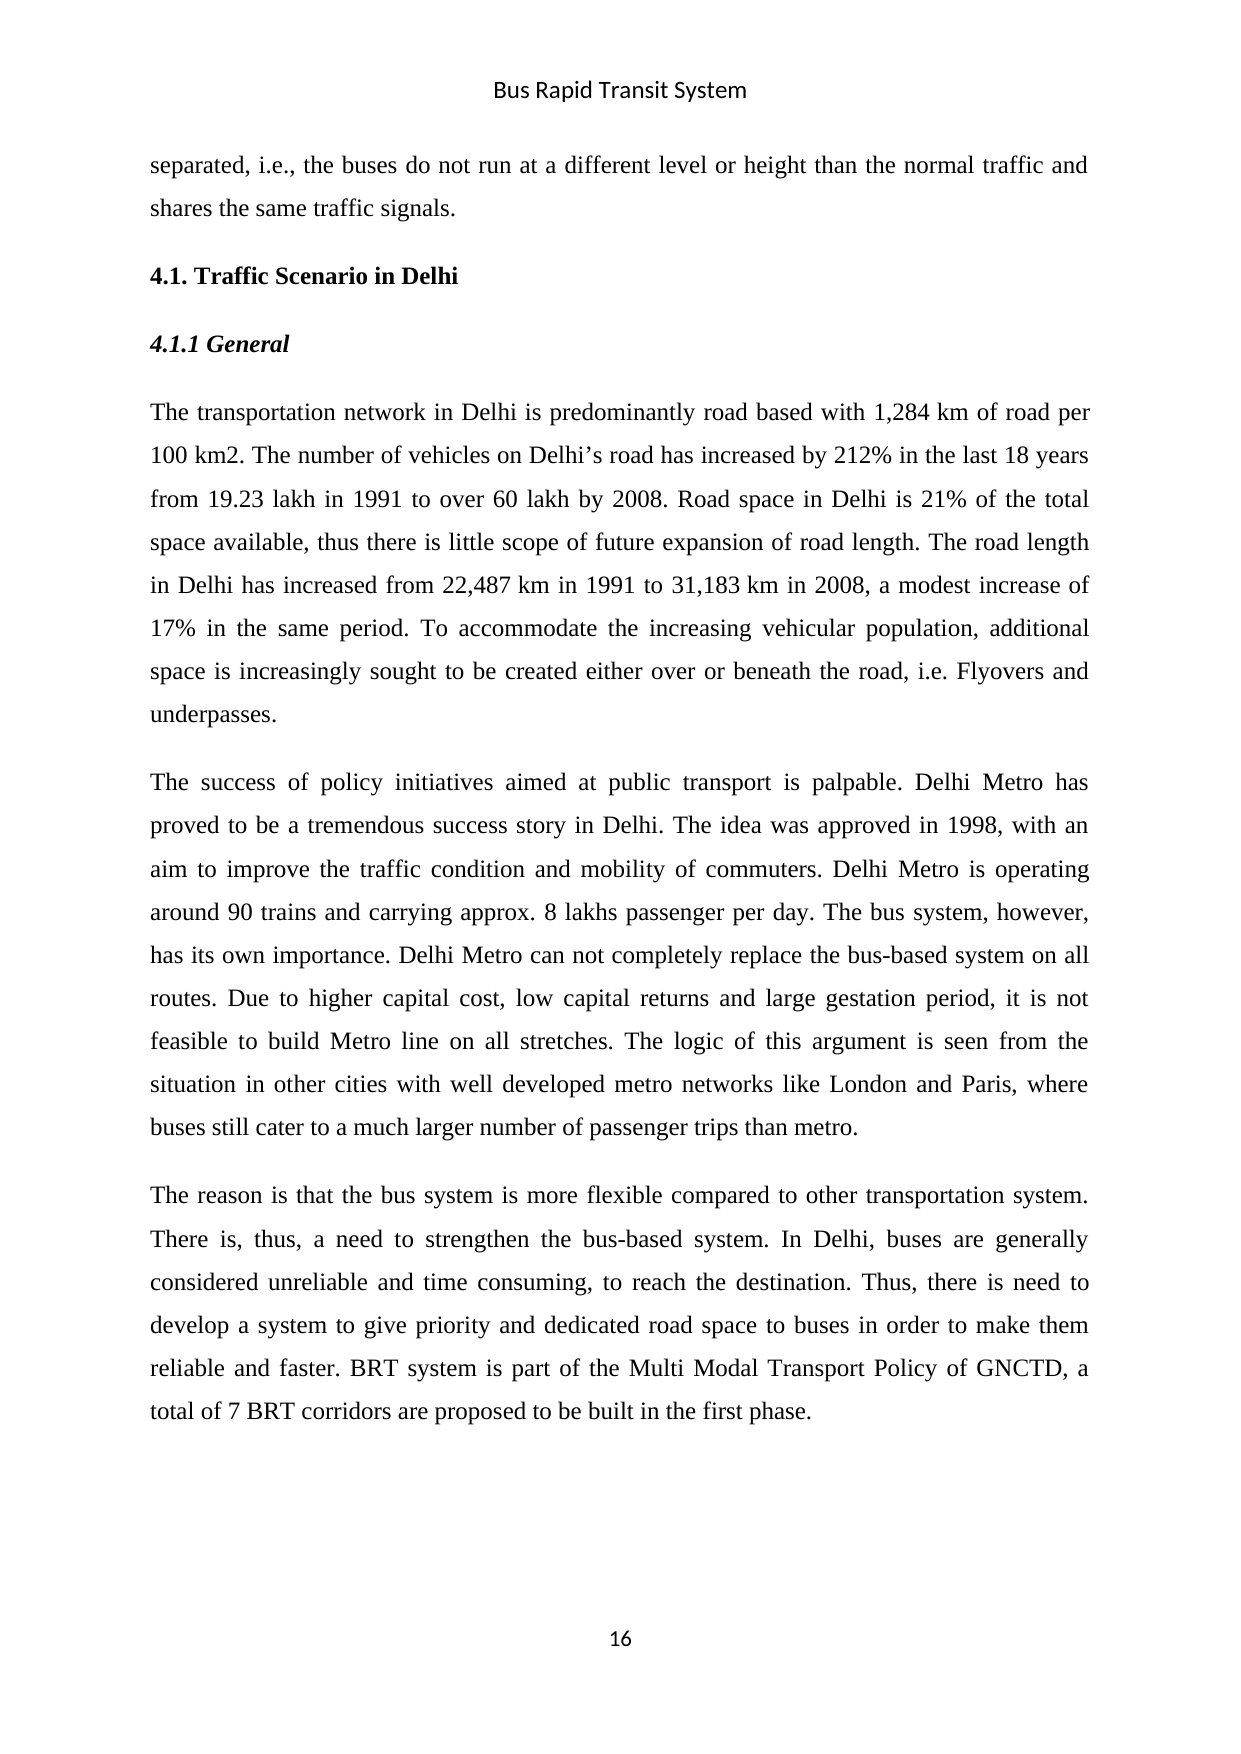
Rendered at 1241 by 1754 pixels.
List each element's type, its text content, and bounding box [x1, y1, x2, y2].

text 4.1.1 General [150, 329, 1090, 358]
text The success of policy initiatives aimed at public transport is palpable. Delhi Metro has proved to be a tremendous success story in Delhi. The idea was approved in 1998, with an aim to improve the traffic condition and mobility of commuters. Delhi Metro is operating around 90 trains and carrying approx. 8 lakhs passenger per day. The bus system, however, has its own importance. Delhi Metro can not completely replace the bus-based system on all routes. Due to higher capital cost, low capital returns and large gestation period, it is not feasible to build Metro line on all stretches. The logic of this argument is seen from the situation in other cities with well developed metro networks like London and Paris, where buses still cater to a much larger number of passenger trips than metro. [150, 767, 1090, 1141]
text The transportation network in Delhi is predominantly road based with 1,284 km of road per 100 km2. The number of vehicles on Delhi’s road has increased by 212% in the last 18 years from 19.23 lakh in 1991 to over 60 lakh by 2008. Road space in Delhi is 21% of the total space available, thus there is little scope of future expansion of road length. The road length in Delhi has increased from 22,487 km in 1991 to 31,183 km in 2008, a modest increase of 17% in the same period. To accommodate the increasing vehicular population, additional space is increasingly sought to be created either over or beneath the road, i.e. Flyovers and underpasses. [150, 397, 1090, 728]
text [150, 150, 1090, 222]
subtitle 4.1. Traffic Scenario in Delhi [150, 261, 1090, 290]
text The reason is that the bus system is more flexible compared to other transportation system. There is, thus, a need to strengthen the bus-based system. In Delhi, buses are generally considered unreliable and time consuming, to reach the destination. Thus, there is need to develop a system to give priority and dedicated road space to buses in order to make them reliable and faster. BRT system is part of the Multi Modal Transport Policy of GNCTD, a total of 7 BRT corridors are proposed to be built in the first phase. [150, 1181, 1090, 1425]
